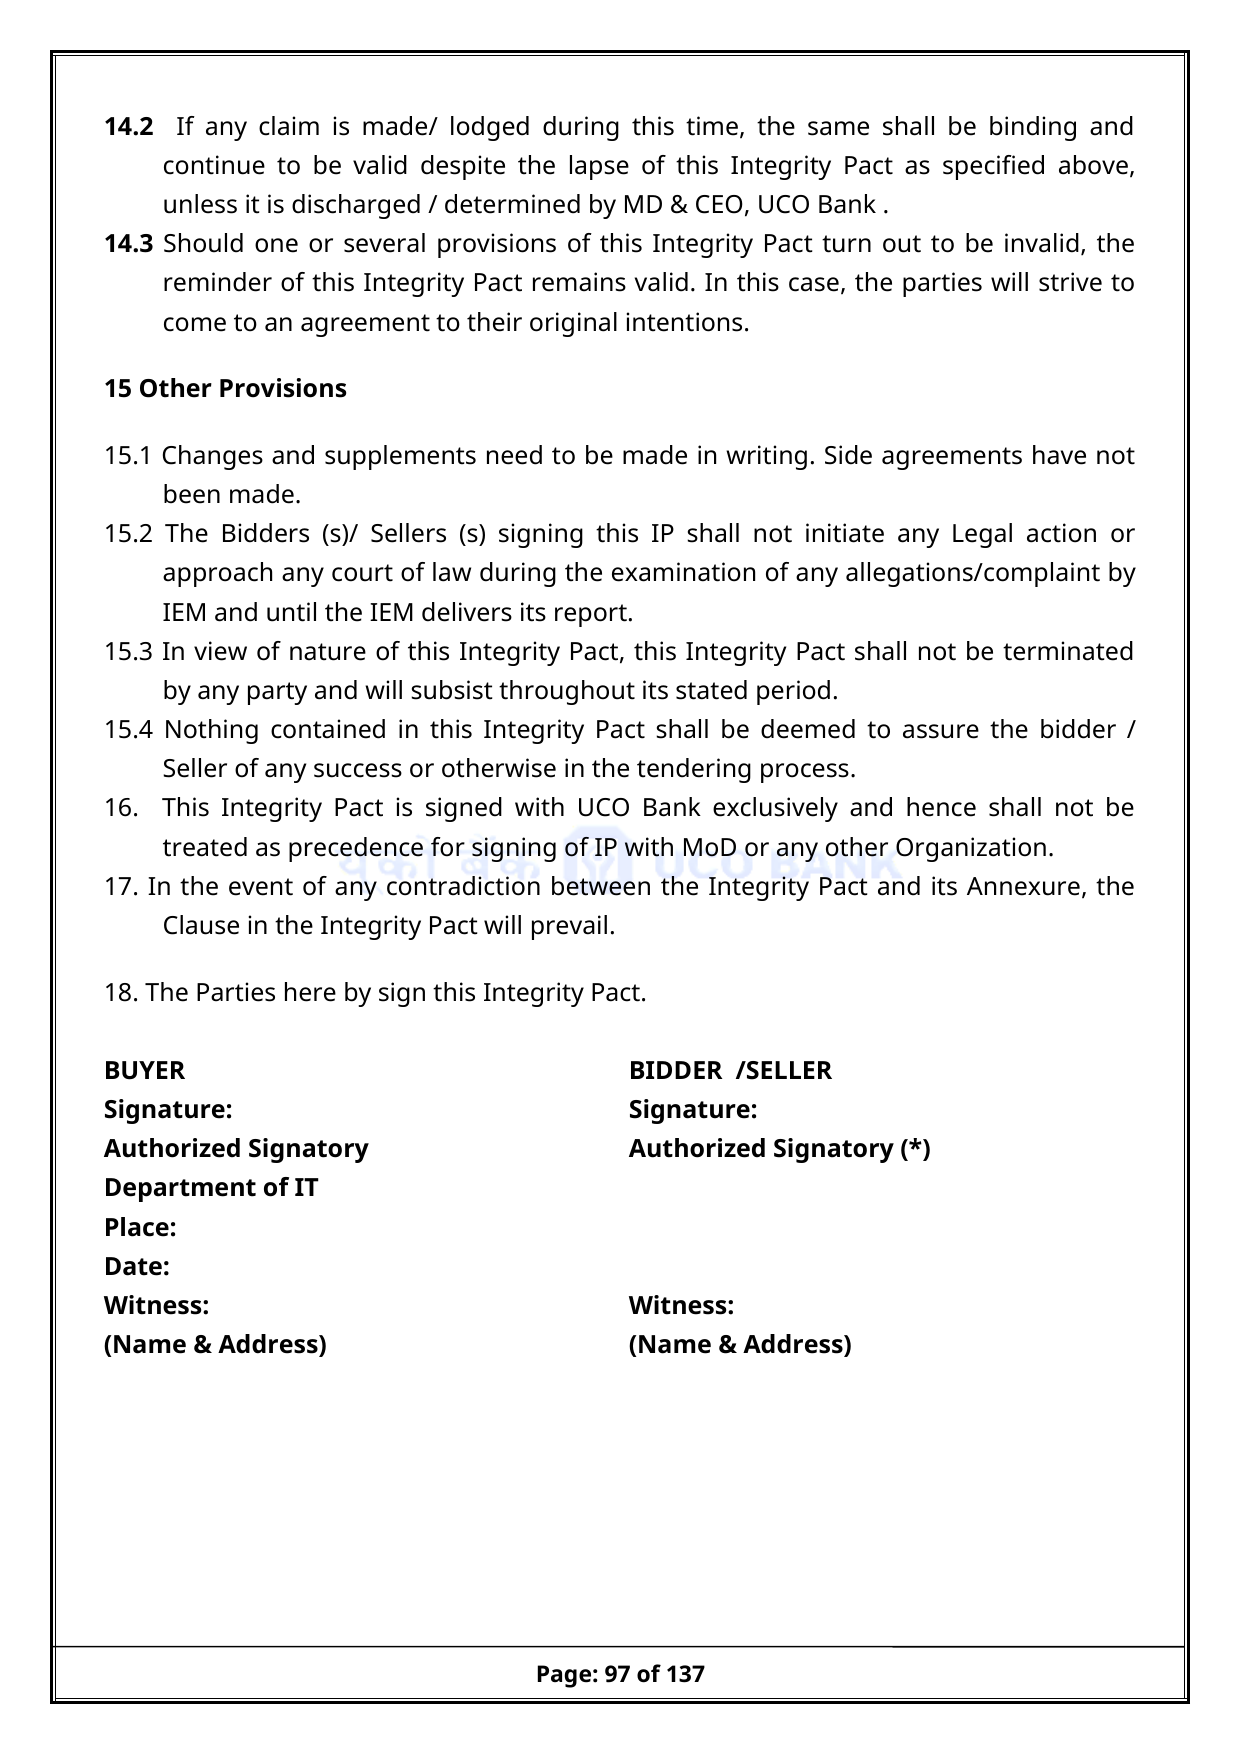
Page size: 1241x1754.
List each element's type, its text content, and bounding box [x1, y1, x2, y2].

text 14.2 If any claim is made/ lodged during this time, the same shall be binding and continue to be valid despite the lapse of this Integrity Pact as specified above, unless it is discharged / determined by MD & CEO, UCO Bank . [103, 108, 1137, 221]
text Department of IT [103, 1170, 1137, 1204]
text 17. In the event of any contradiction between the Integrity Pact and its Annexure, the Clause in the Integrity Pact will prevail. [103, 868, 1137, 942]
text 15.2 The Bidders (s)/ Sellers (s) signing this IP shall not initiate any Legal action or approach any court of law during the examination of any allegations/complaint by IEM and until the IEM delivers its report. [103, 516, 1137, 628]
text Authorized Signatory Authorized Signatory (*) [103, 1131, 1137, 1165]
text 18. The Parties here by sign this Integrity Pact. [103, 974, 1137, 1008]
text Date: [103, 1248, 1137, 1282]
text 15 Other Provisions [103, 371, 1137, 405]
text 15.4 Nothing contained in this Integrity Pact shall be deemed to assure the bidder / Seller of any success or otherwise in the tendering process. [103, 712, 1137, 785]
text 14.3 Should one or several provisions of this Integrity Pact turn out to be invalid, the reminder of this Integrity Pact remains valid. In this case, the parties will strive to come to an agreement to their original intentions. [103, 226, 1137, 338]
text Signature: Signature: [103, 1092, 1137, 1126]
text Place: [103, 1209, 1137, 1243]
text 15.3 In view of nature of this Integrity Pact, this Integrity Pact shall not be terminated by any party and will subsist throughout its stated period. [103, 633, 1137, 707]
text 15.1 Changes and supplements need to be made in writing. Side agreements have not been made. [103, 437, 1137, 511]
text 16. This Integrity Pact is signed with UCO Bank exclusively and hence shall not be treated as precedence for signing of IP with MoD or any other Organization. [103, 790, 1137, 863]
text BUYER BIDDER /SELLER [103, 1052, 1137, 1087]
text (Name & Address) (Name & Address) [103, 1327, 1137, 1361]
text Witness: Witness: [103, 1287, 1137, 1322]
